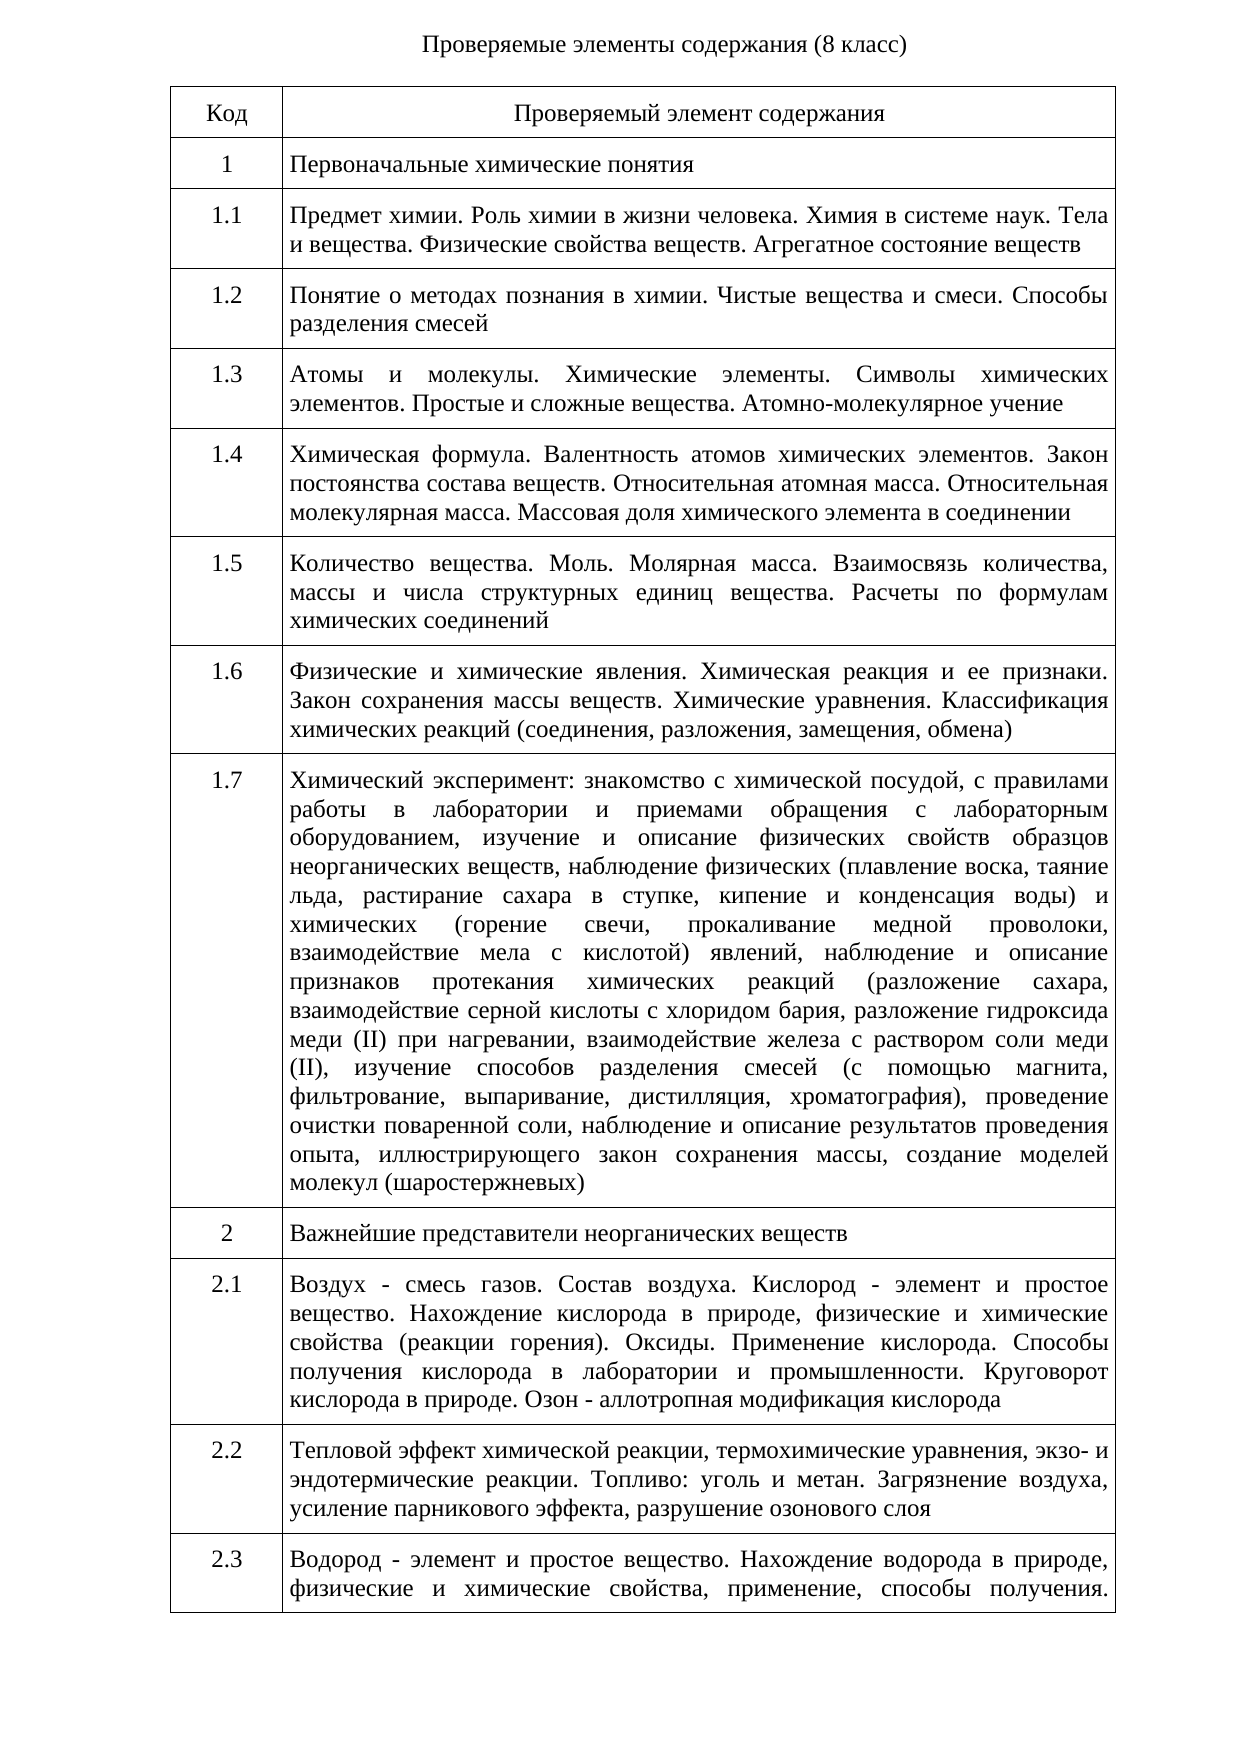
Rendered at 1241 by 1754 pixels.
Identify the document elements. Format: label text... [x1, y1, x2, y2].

table_header Код [171, 87, 282, 137]
table_cell Первоначальные химические понятия [283, 138, 1115, 188]
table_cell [283, 1534, 1115, 1612]
table_cell 1.6 [171, 646, 282, 753]
table_cell Тепловой эффект химической реакции, термохимические уравнения, экзо- и эндотермические реакции. Топливо: уголь и метан. Загрязнение воздуха, усиление парникового эффекта, разрушение озонового слоя [283, 1425, 1115, 1532]
table_cell Атомы и молекулы. Химические элементы. Символы химических элементов. Простые и сложные вещества. Атомно-молекулярное учение [283, 349, 1115, 428]
table_cell Предмет химии. Роль химии в жизни человека. Химия в системе наук. Тела и вещества. Физические свойства веществ. Агрегатное состояние веществ [283, 189, 1115, 268]
table_cell 2.1 [171, 1259, 282, 1424]
table_cell 1.7 [171, 754, 282, 1207]
table_cell 2.3 [171, 1534, 282, 1612]
table_header Проверяемый элемент содержания [283, 87, 1115, 137]
table_cell Важнейшие представители неорганических веществ [283, 1208, 1115, 1258]
table_cell 1 [171, 138, 282, 188]
table_cell 2.2 [171, 1425, 282, 1532]
table_cell 2 [171, 1208, 282, 1258]
table_cell 1.4 [171, 429, 282, 536]
table_cell 1.5 [171, 537, 282, 645]
table_cell 1.1 [171, 189, 282, 268]
table_cell Количество вещества. Моль. Молярная масса. Взаимосвязь количества, массы и числа структурных единиц вещества. Расчеты по формулам химических соединений [283, 537, 1115, 645]
table_cell Физические и химические явления. Химическая реакция и ее признаки. Закон сохранения массы веществ. Химические уравнения. Классификация химических реакций (соединения, разложения, замещения, обмена) [283, 646, 1115, 753]
table_cell Понятие о методах познания в химии. Чистые вещества и смеси. Способы разделения смесей [283, 269, 1115, 348]
table_cell 1.2 [171, 269, 282, 348]
table_cell 1.3 [171, 349, 282, 428]
text Проверяемые элементы содержания (8 класс) [177, 29, 1152, 57]
table_cell Химический эксперимент: знакомство с химической посудой, с правилами работы в лаборатории и приемами обращения с лабораторным оборудованием, изучение и описание физических свойств образцов неорганических веществ, наблюдение физических (плавление воска, таяние льда, растирание сахара в ступке, кипение и конденсация воды) и химических (горение свечи, прокаливание медной проволоки, взаимодействие мела с кислотой) явлений, наблюдение и описание признаков протекания химических реакций (разложение сахара, взаимодействие серной кислоты с хлоридом бария, разложение гидроксида меди (II) при нагревании, взаимодействие железа с раствором соли меди (II), изучение способов разделения смесей (с помощью магнита, фильтрование, выпаривание, дистилляция, хроматография), проведение очистки поваренной соли, наблюдение и описание результатов проведения опыта, иллюстрирующего закон сохранения массы, создание моделей молекул (шаростержневых) [283, 754, 1115, 1207]
table_cell Химическая формула. Валентность атомов химических элементов. Закон постоянства состава веществ. Относительная атомная масса. Относительная молекулярная масса. Массовая доля химического элемента в соединении [283, 429, 1115, 536]
table_cell Воздух - смесь газов. Состав воздуха. Кислород - элемент и простое вещество. Нахождение кислорода в природе, физические и химические свойства (реакции горения). Оксиды. Применение кислорода. Способы получения кислорода в лаборатории и промышленности. Круговорот кислорода в природе. Озон - аллотропная модификация кислорода [283, 1259, 1115, 1424]
